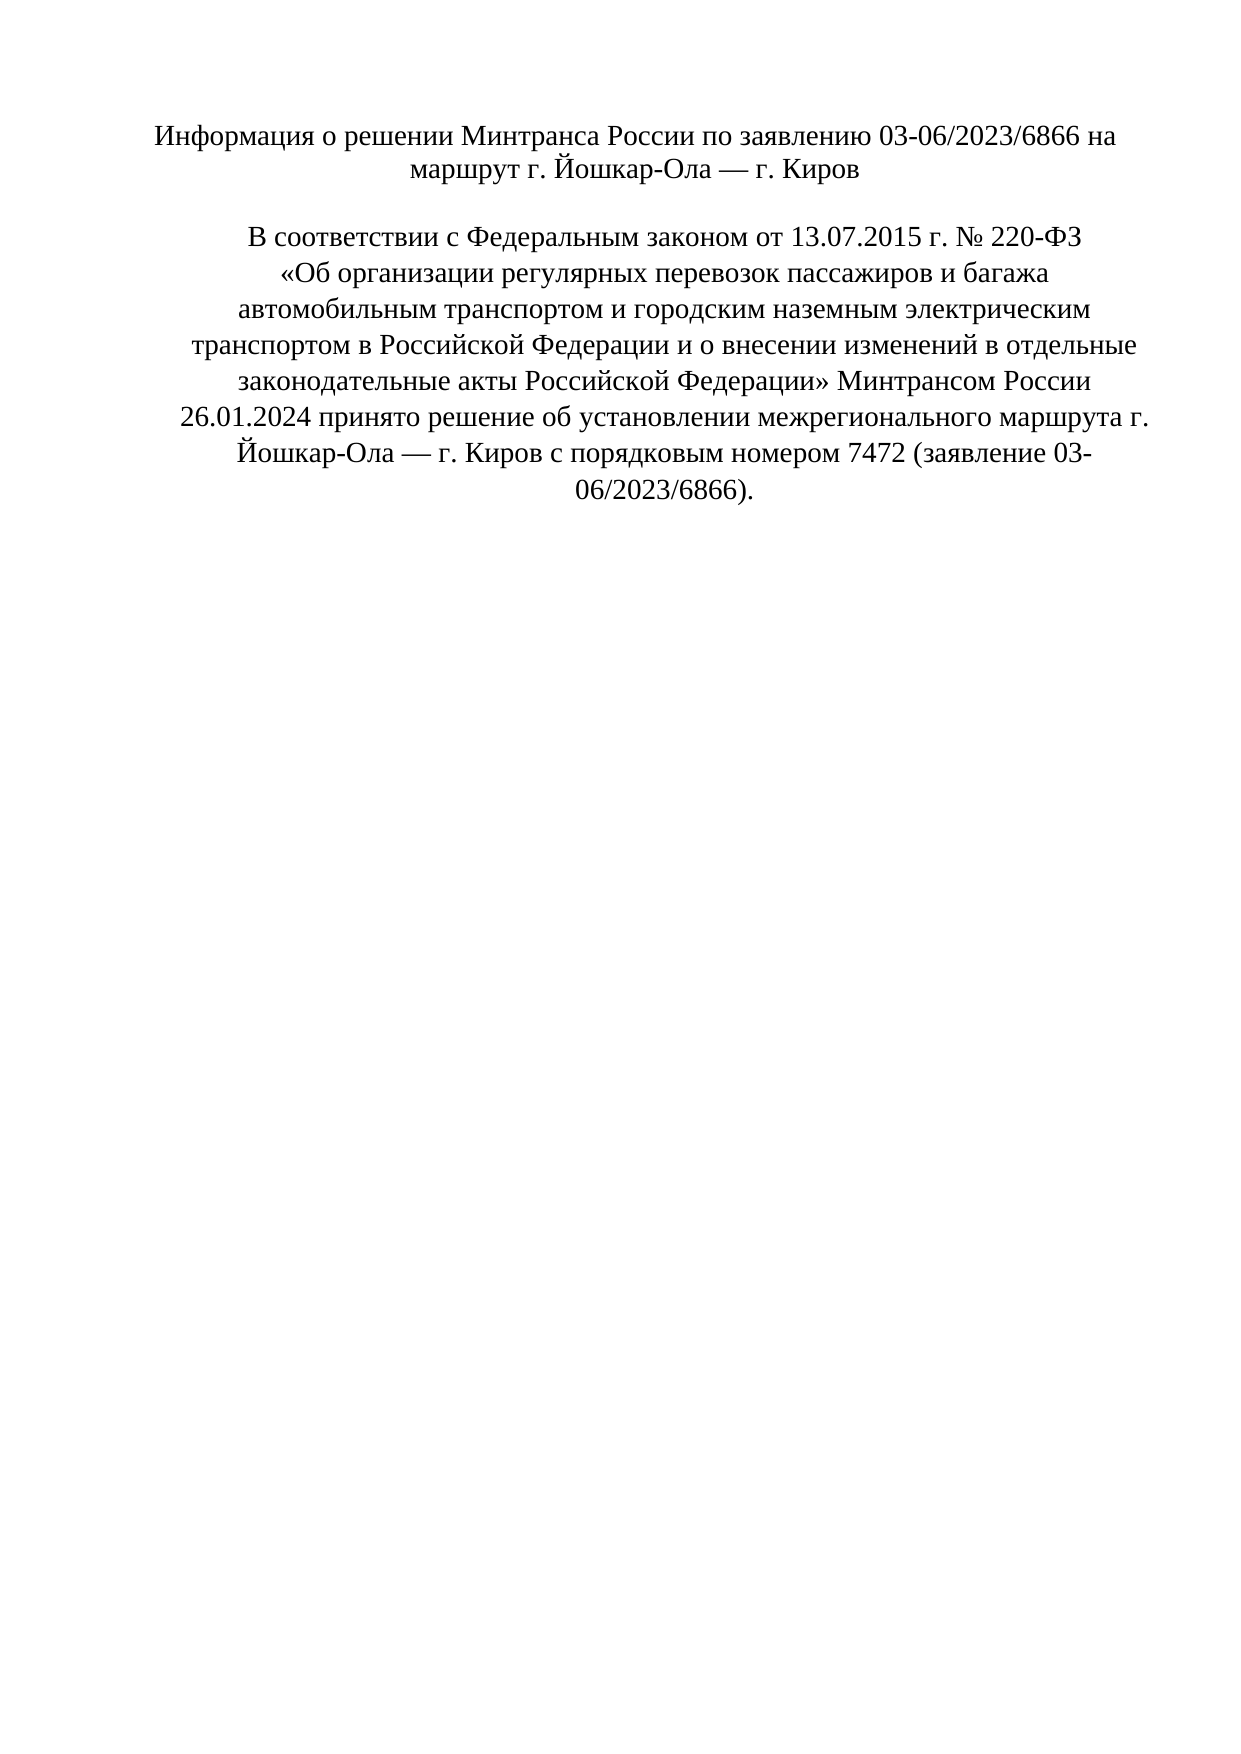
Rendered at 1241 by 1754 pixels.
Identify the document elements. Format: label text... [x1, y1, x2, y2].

text В соответствии с Федеральным законом от 13.07.2015 г. № 220-ФЗ «Об организации регулярных перевозок пассажиров и багажа автомобильным транспортом и городским наземным электрическим транспортом в Российской Федерации и о внесении изменений в отдельные законодательные акты Российской Федерации» Минтрансом России 26.01.2024 принято решение об установлении межрегионального маршрута г. Йошкар-Ола — г. Киров с порядковым номером 7472 (заявление 03-06/2023/6866). [177, 219, 1152, 505]
text Информация о решении Минтранса России по заявлению 03-06/2023/6866 на маршрут г. Йошкар-Ола — г. Киров [118, 118, 1152, 185]
